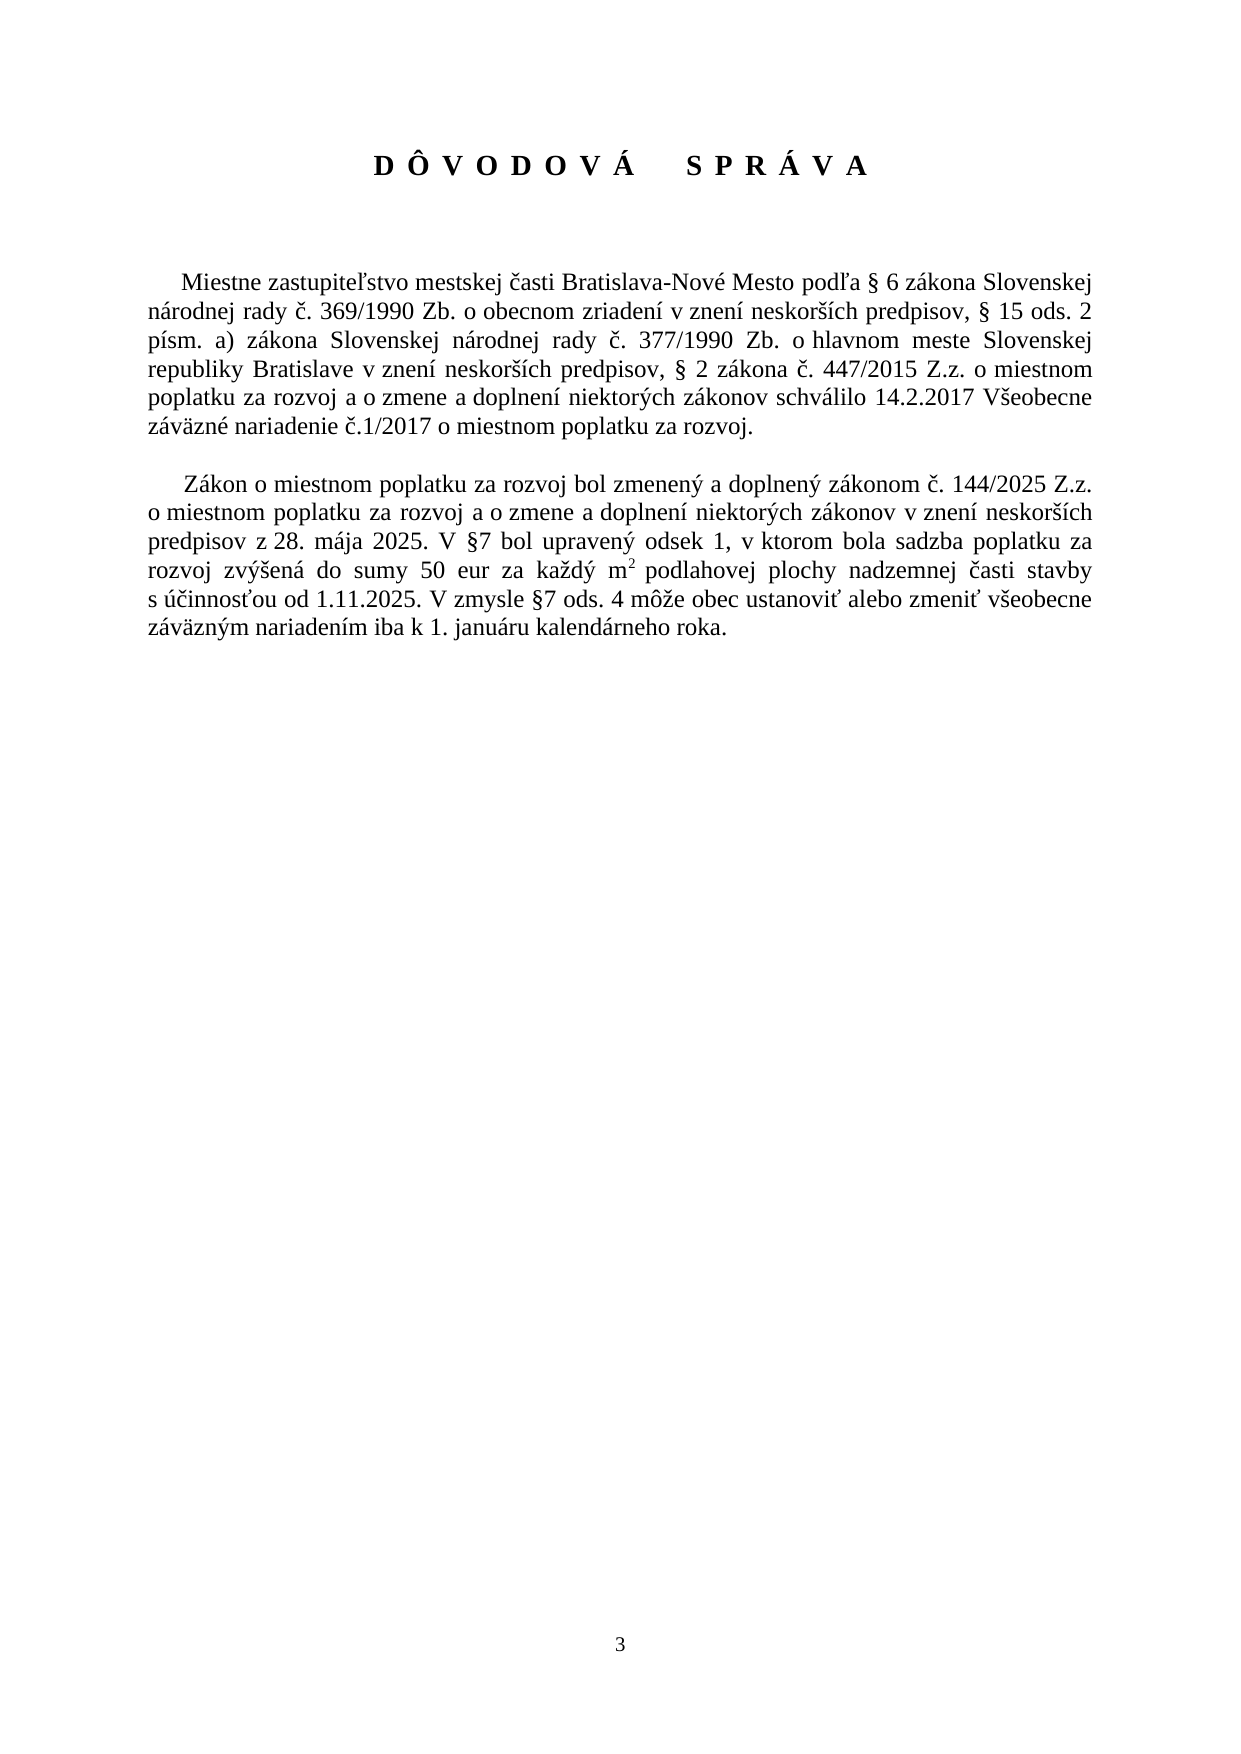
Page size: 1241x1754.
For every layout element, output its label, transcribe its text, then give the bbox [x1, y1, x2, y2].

text Miestne zastupiteľstvo mestskej časti Bratislava-Nové Mesto podľa § 6 zákona Slovenskej národnej rady č. 369/1990 Zb. o obecnom zriadení v znení neskorších predpisov, § 15 ods. 2 písm. a) zákona Slovenskej národnej rady č. 377/1990 Zb. o hlavnom meste Slovenskej republiky Bratislave v znení neskorších predpisov, § 2 zákona č. 447/2015 Z.z. o miestnom poplatku za rozvoj a o zmene a doplnení niektorých zákonov schválilo 14.2.2017 Všeobecne záväzné nariadenie č.1/2017 o miestnom poplatku za rozvoj. [148, 267, 1093, 440]
text Dôvodová správa [148, 148, 1093, 181]
text Zákon o miestnom poplatku za rozvoj bol zmenený a doplnený zákonom č. 144/2025 Z.z. o miestnom poplatku za rozvoj a o zmene a doplnení niektorých zákonov v znení neskorších predpisov z 28. mája 2025. V §7 bol upravený odsek 1, v ktorom bola sadzba poplatku za rozvoj zvýšená do sumy 50 eur za každý m2 podlahovej plochy nadzemnej časti stavby s účinnosťou od 1.11.2025. V zmysle §7 ods. 4 môže obec ustanoviť alebo zmeniť všeobecne záväzným nariadením iba k 1. januáru kalendárneho roka. [148, 469, 1093, 641]
